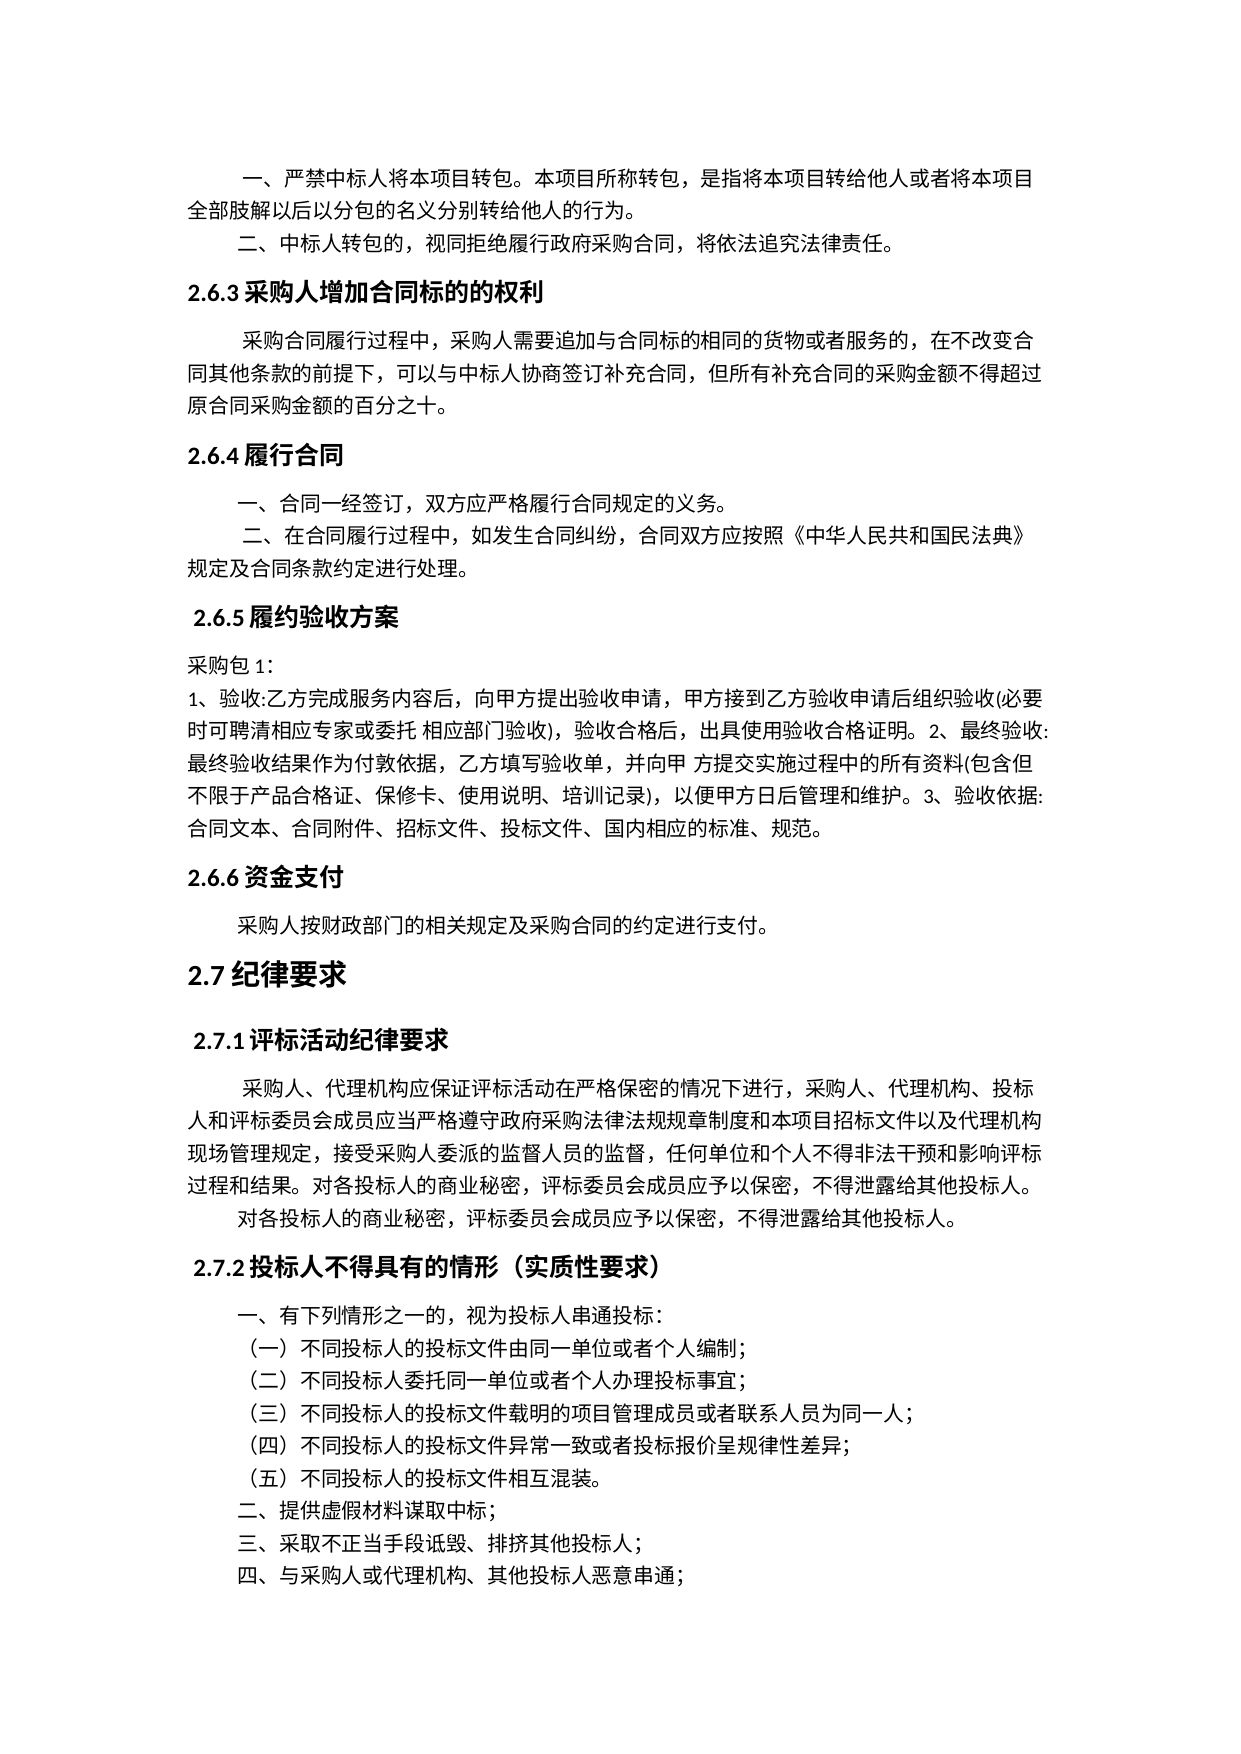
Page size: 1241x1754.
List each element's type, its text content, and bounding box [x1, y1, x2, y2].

text 2.6.6资金支付 [187, 844, 1053, 909]
text 对各投标人的商业秘密，评标委员会成员应予以保密，不得泄露给其他投标人。 [187, 1202, 1053, 1234]
text 采购合同履行过程中，采购人需要追加与合同标的相同的货物或者服务的，在不改变合同其他条款的前提下，可以与中标人协商签订补充合同，但所有补充合同的采购金额不得超过原合同采购金额的百分之十。 [187, 324, 1053, 422]
text 2.6.3采购人增加合同标的的权利 [187, 259, 1053, 324]
text 2.6.5履约验收方案 [187, 584, 1053, 649]
text 采购包1： [187, 649, 1053, 682]
text 二、在合同履行过程中，如发生合同纠纷，合同双方应按照《中华人民共和国民法典》规定及合同条款约定进行处理。 [187, 519, 1053, 584]
text （二）不同投标人委托同一单位或者个人办理投标事宜； [187, 1364, 1053, 1397]
text 一、有下列情形之一的，视为投标人串通投标： [187, 1299, 1053, 1332]
text （一）不同投标人的投标文件由同一单位或者个人编制； [187, 1332, 1053, 1364]
text 二、提供虚假材料谋取中标； [187, 1494, 1053, 1527]
text 四、与采购人或代理机构、其他投标人恶意串通； [187, 1559, 1053, 1592]
text 2.7.2投标人不得具有的情形（实质性要求） [187, 1234, 1053, 1299]
text （五）不同投标人的投标文件相互混装。 [187, 1462, 1053, 1494]
text 2.7纪律要求 [187, 942, 1053, 1007]
text 二、中标人转包的，视同拒绝履行政府采购合同，将依法追究法律责任。 [187, 227, 1053, 259]
text 一、合同一经签订，双方应严格履行合同规定的义务。 [187, 487, 1053, 519]
text 三、采取不正当手段诋毁、排挤其他投标人； [187, 1527, 1053, 1559]
text （三）不同投标人的投标文件载明的项目管理成员或者联系人员为同一人； [187, 1397, 1053, 1429]
text 1、验收:乙方完成服务内容后，向甲方提出验收申请，甲方接到乙方验收申请后组织验收(必要时可聘清相应专家或委托 相应部门验收)，验收合格后，出具使用验收合格证明。2、最终验收:最终验收结果作为付敦依据，乙方填写验收单，并向甲 方提交实施过程中的所有资料(包含但不限于产品合格证、保修卡、使用说明、培训记录)，以便甲方日后管理和维护。3、验收依据:合同文本、合同附件、招标文件、投标文件、国内相应的标准、规范。 [187, 682, 1053, 844]
text （四）不同投标人的投标文件异常一致或者投标报价呈规律性差异； [187, 1429, 1053, 1462]
text 一、严禁中标人将本项目转包。本项目所称转包，是指将本项目转给他人或者将本项目全部肢解以后以分包的名义分别转给他人的行为。 [187, 162, 1053, 227]
text 采购人、代理机构应保证评标活动在严格保密的情况下进行，采购人、代理机构、投标人和评标委员会成员应当严格遵守政府采购法律法规规章制度和本项目招标文件以及代理机构现场管理规定，接受采购人委派的监督人员的监督，任何单位和个人不得非法干预和影响评标过程和结果。对各投标人的商业秘密，评标委员会成员应予以保密，不得泄露给其他投标人。 [187, 1072, 1053, 1202]
text 2.6.4履行合同 [187, 422, 1053, 487]
text 采购人按财政部门的相关规定及采购合同的约定进行支付。 [187, 909, 1053, 942]
text 2.7.1评标活动纪律要求 [187, 1007, 1053, 1072]
